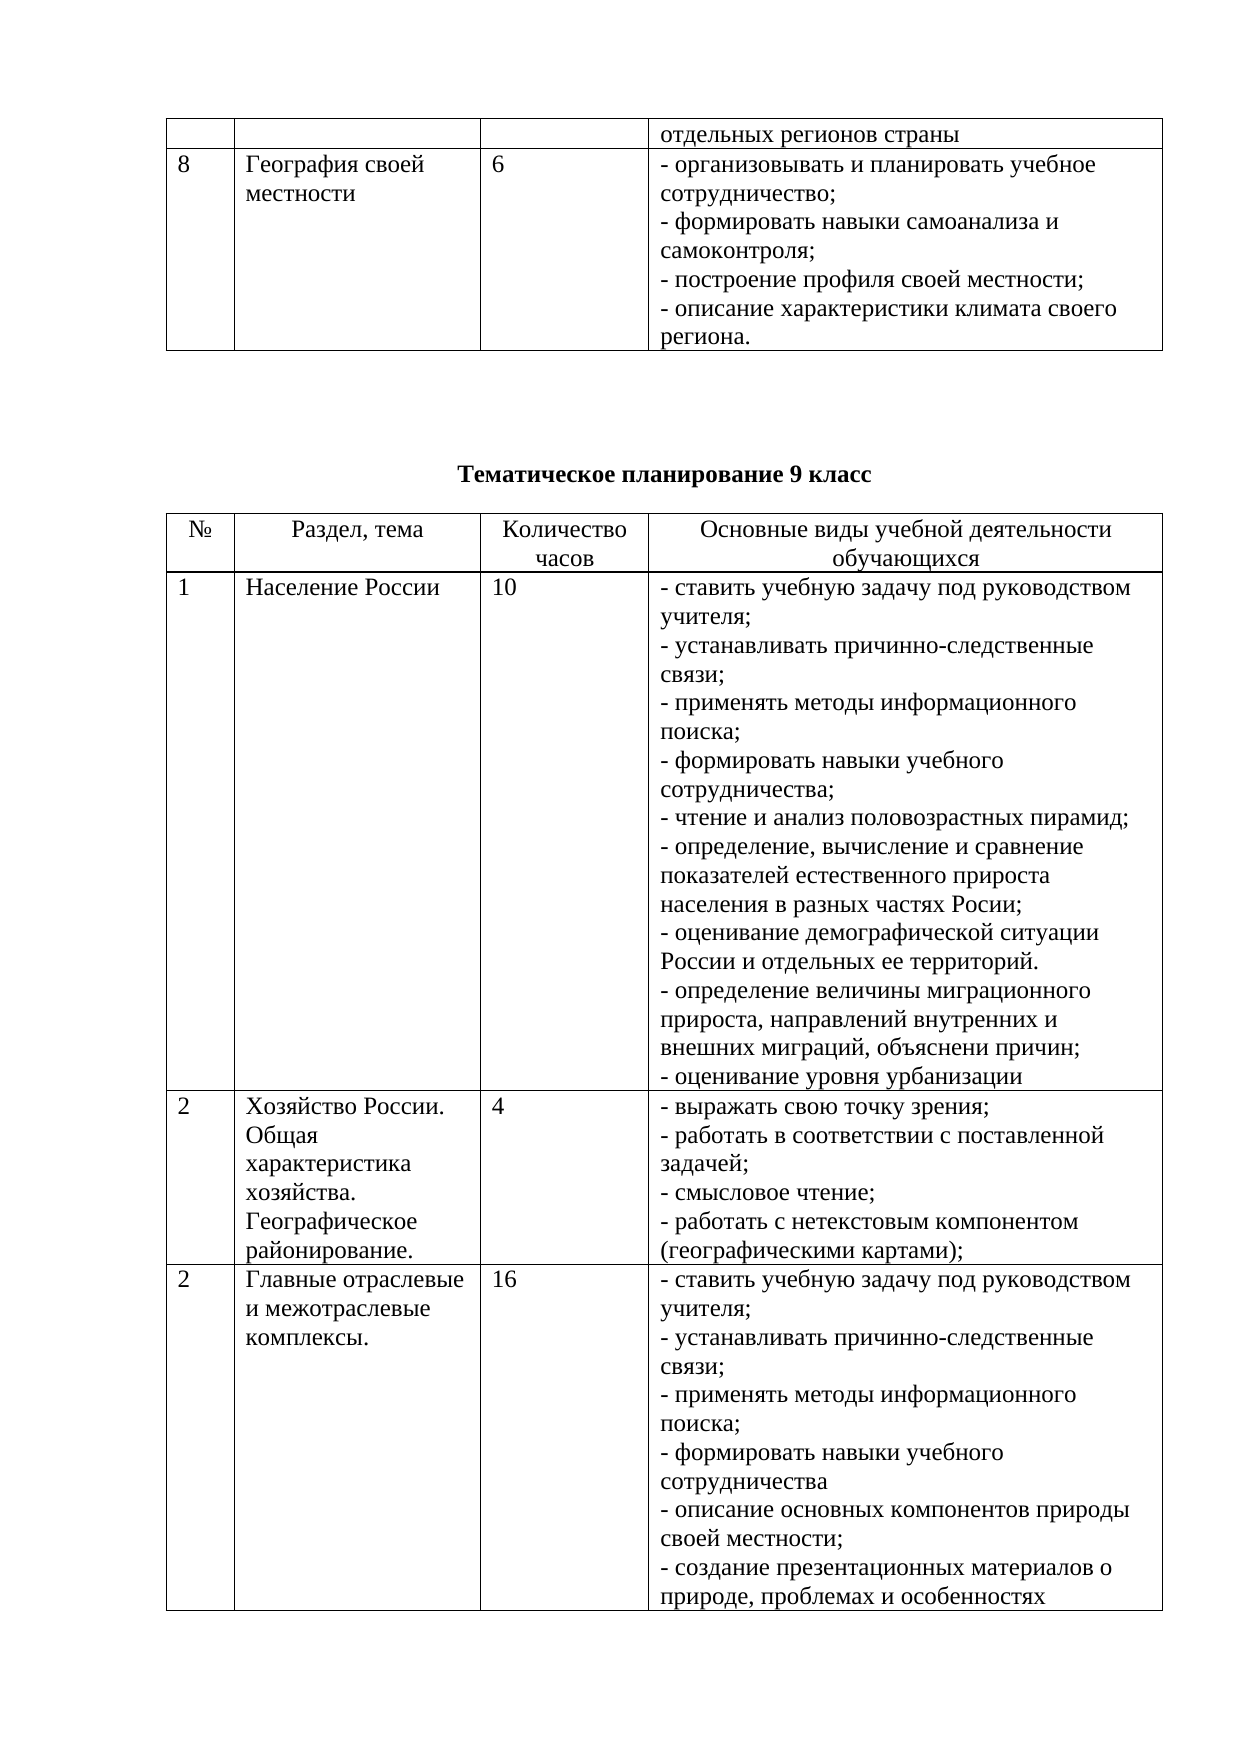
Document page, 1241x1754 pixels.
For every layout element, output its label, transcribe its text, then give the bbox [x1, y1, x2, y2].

table_cell - выражать свою точку зрения; - работать в соответствии с поставленной задачей; - смысловое чтение; - работать с нетекстовым компонентом (географическими картами); [649, 1091, 1162, 1263]
table_cell 10 [481, 573, 648, 1090]
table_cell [235, 119, 480, 148]
table_cell Хозяйство России. Общая характеристика хозяйства. Географическое районирование. [235, 1091, 480, 1263]
table_cell География своей местности [235, 149, 480, 350]
table_header Основные виды учебной деятельности обучающихся [649, 514, 1162, 571]
table_cell 29 [481, 119, 648, 148]
table_cell 7 [167, 119, 234, 148]
table_header Раздел, тема [235, 514, 480, 571]
text Тематическое планирование 9 класс [177, 459, 1152, 488]
table_header № [167, 514, 234, 571]
table_cell 8 [167, 149, 234, 350]
table_cell 2 [167, 1265, 234, 1609]
table_cell Население России [235, 573, 480, 1090]
table_cell 4 [481, 1091, 648, 1263]
table_cell 6 [481, 149, 648, 350]
table_cell - организовывать и планировать учебное сотрудничество; - формировать навыки самоанализа и самоконтроля; - построение профиля своей местности; - описание характеристики климата своего региона. [649, 149, 1162, 350]
table_cell 2 [167, 1091, 234, 1263]
table_header Количество часов [481, 514, 648, 571]
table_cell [649, 1265, 1162, 1609]
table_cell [649, 119, 1162, 148]
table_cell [235, 1265, 480, 1609]
table_cell 16 [481, 1265, 648, 1609]
table_cell 1 [167, 573, 234, 1090]
table_cell - ставить учебную задачу под руководством учителя; - устанавливать причинно-следственные связи; - применять методы информационного поиска; - формировать навыки учебного сотрудничества; - чтение и анализ половозрастных пирамид; - определение, вычисление и сравнение показателей естественного прироста населения в разных частях Росии; - оценивание демографической ситуации России и отдельных ее территорий. - определение величины миграционного прироста, направлений внутренних и внешних миграций, объяснени причин; - оценивание уровня урбанизации [649, 573, 1162, 1090]
